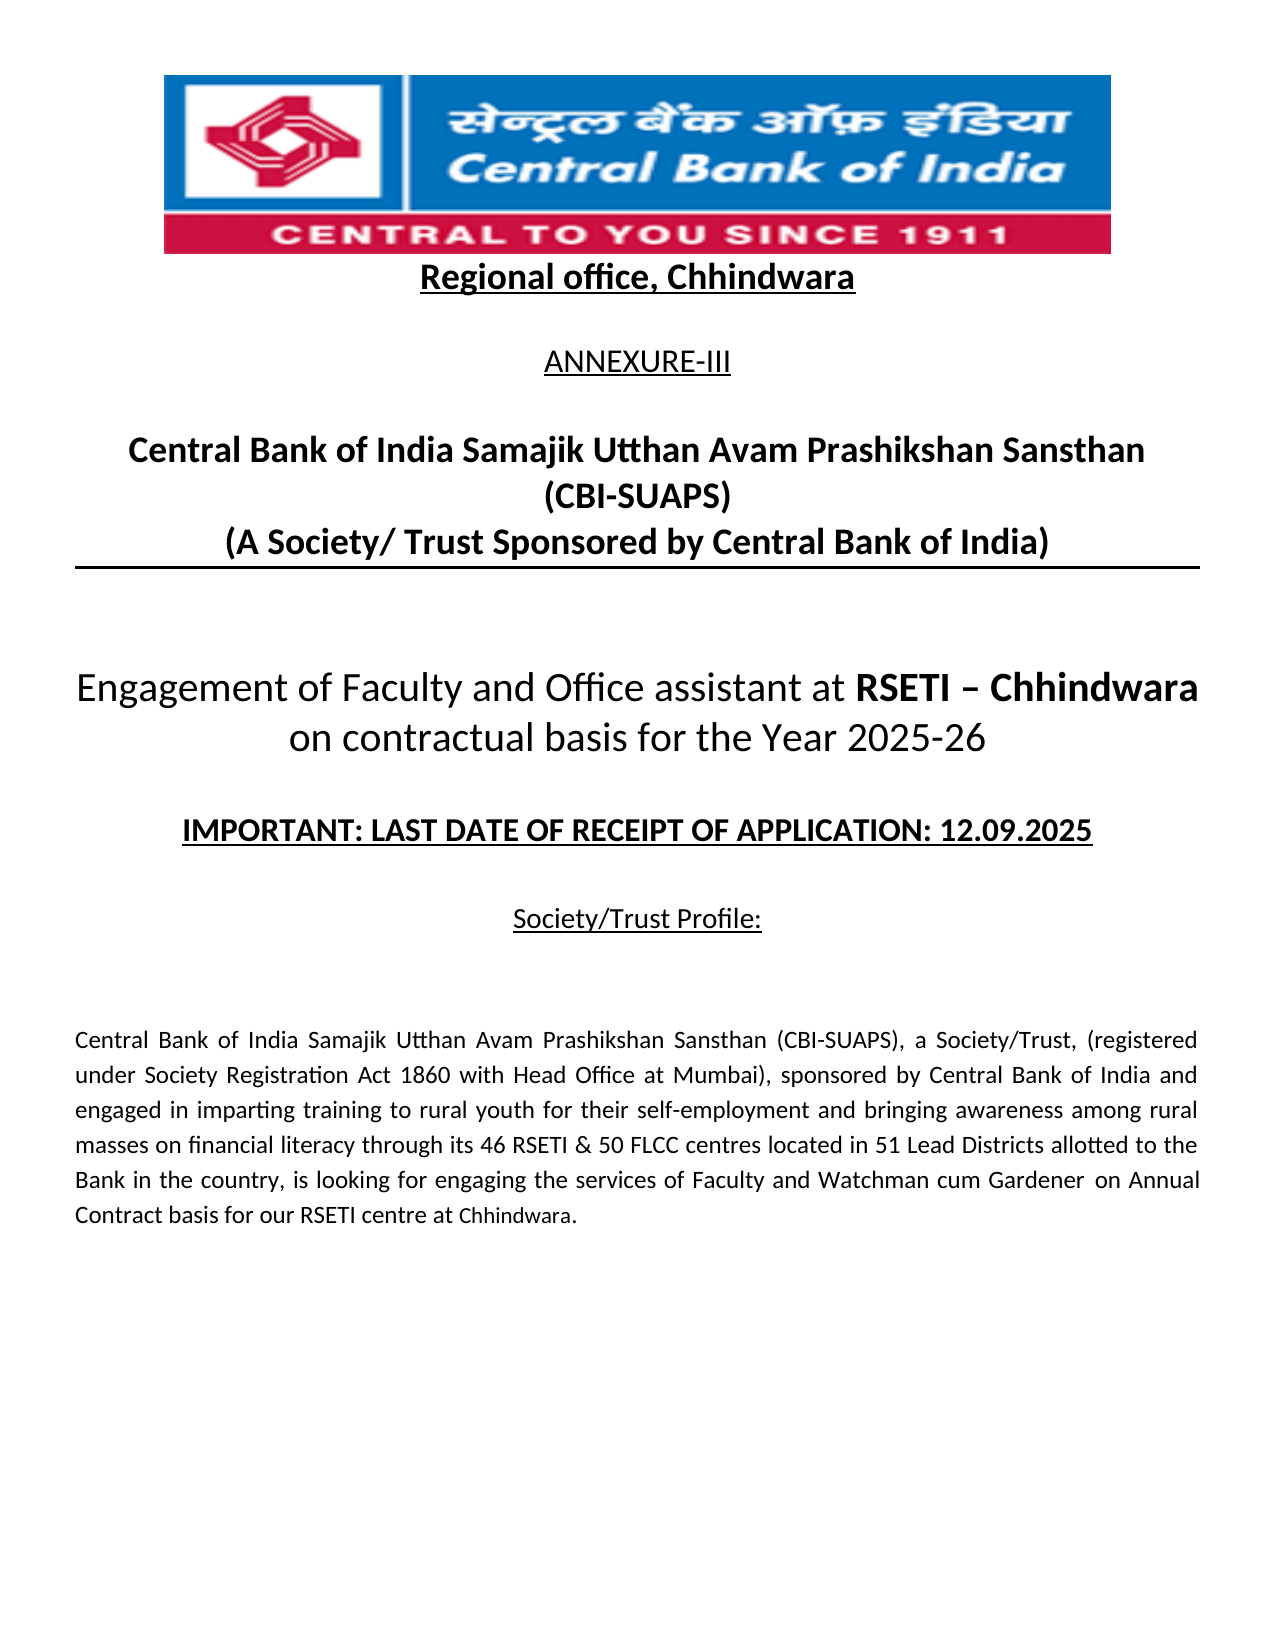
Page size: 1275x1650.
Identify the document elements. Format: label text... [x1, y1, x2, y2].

text Central Bank of India Samajik Utthan Avam Prashikshan Sansthan [75, 426, 1200, 472]
text (A Society/ Trust Sponsored by Central Bank of India) [75, 518, 1200, 566]
text IMPORTANT: LAST DATE OF RECEIPT OF APPLICATION: 12.09.2025 [75, 809, 1200, 850]
text Regional office, Chhindwara [75, 253, 1200, 299]
text Central Bank of India Samajik Utthan Avam Prashikshan Sansthan (CBI-SUAPS), a Society/Trust, (registered under Society Registration Act 1860 with Head Office at Mumbai), sponsored by Central Bank of India and engaged in imparting training to rural youth for their self-employment and bringing awareness among rural masses on financial literacy through its 46 RSETI & 50 FLCC centres located in 51 Lead Districts allotted to the Bank in the country, is looking for engaging the services of Faculty and Watchman cum Gardener on Annual Contract basis for our RSETI centre at Chhindwara. [75, 1024, 1200, 1230]
text Engagement of Faculty and Office assistant at RSETI – Chhindwara on contractual basis for the Year 2025-26 [75, 661, 1200, 762]
text ANNEXURE-III [75, 340, 1200, 380]
text (CBI-SUAPS) [75, 472, 1200, 518]
picture [164, 75, 1111, 254]
text Society/Trust Profile: [75, 901, 1200, 936]
